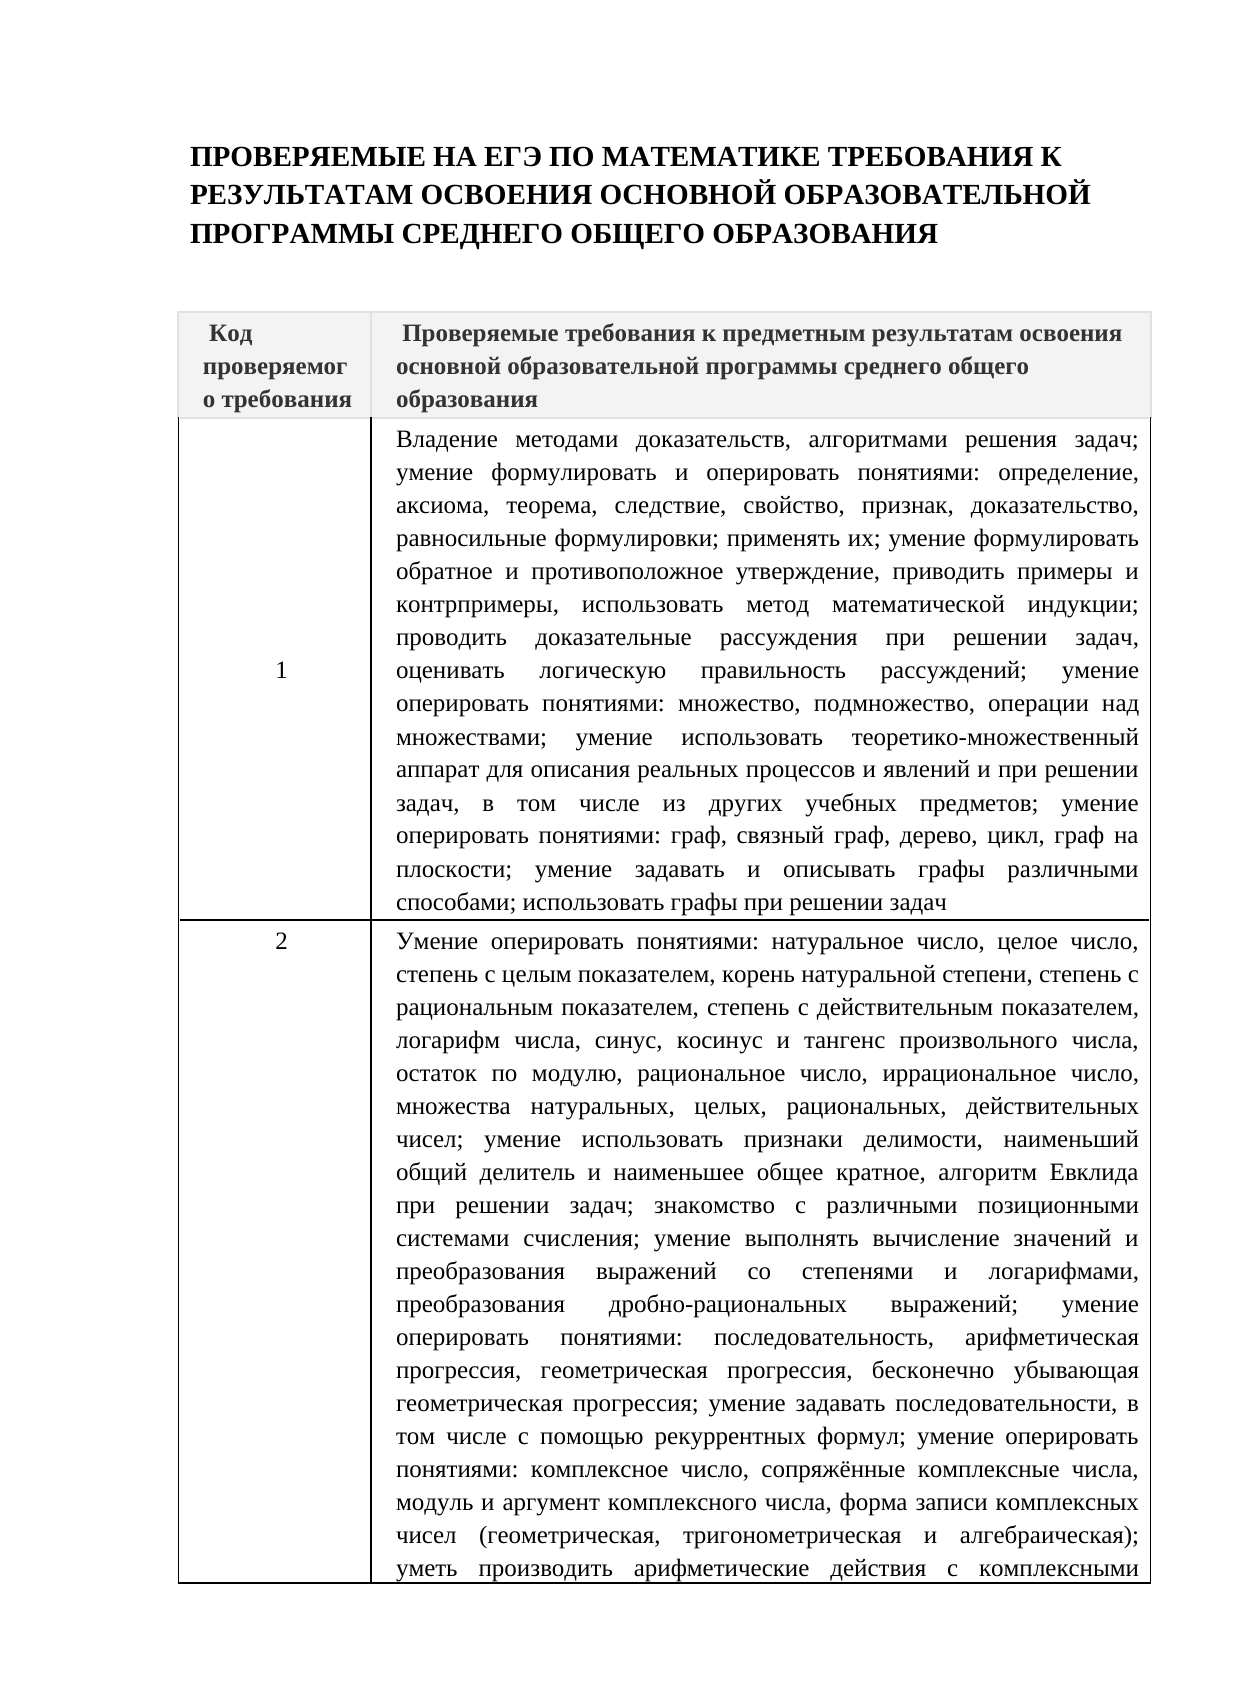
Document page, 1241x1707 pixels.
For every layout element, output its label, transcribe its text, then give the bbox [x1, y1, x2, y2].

table_cell 2 [179, 920, 370, 1582]
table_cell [372, 919, 1150, 1582]
table_header Проверяемые требования к предметным результатам освоения основной образовательной программы среднего общего образования [372, 313, 1150, 417]
text ПРОВЕРЯЕМЫЕ НА ЕГЭ ПО МАТЕМАТИКЕ ТРЕБОВАНИЯ К РЕЗУЛЬТАТАМ ОСВОЕНИЯ ОСНОВНОЙ ОБРАЗОВАТЕЛЬНОЙ ПРОГРАММЫ СРЕДНЕГО ОБЩЕГО ОБРАЗОВАНИЯ [190, 139, 1152, 249]
table_cell Владение методами доказательств, алгоритмами решения задач; умение формулировать и оперировать понятиями: определение, аксиома, теорема, следствие, свойство, признак, доказательство, равносильные формулировки; применять их; умение формулировать обратное и противоположное утверждение, приводить примеры и контрпримеры, использовать метод математической индукции; проводить доказательные рассуждения при решении задач, оценивать логическую правильность рассуждений; умение оперировать понятиями: множество, подмножество, операции над множествами; умение использовать теоретико-множественный аппарат для описания реальных процессов и явлений и при решении задач, в том числе из других учебных предметов; умение оперировать понятиями: граф, связный граф, дерево, цикл, граф на плоскости; умение задавать и описывать графы различными способами; использовать графы при решении задач [372, 417, 1150, 919]
table_cell 1 [179, 418, 370, 919]
table_header Код проверяемого требования [179, 313, 370, 417]
